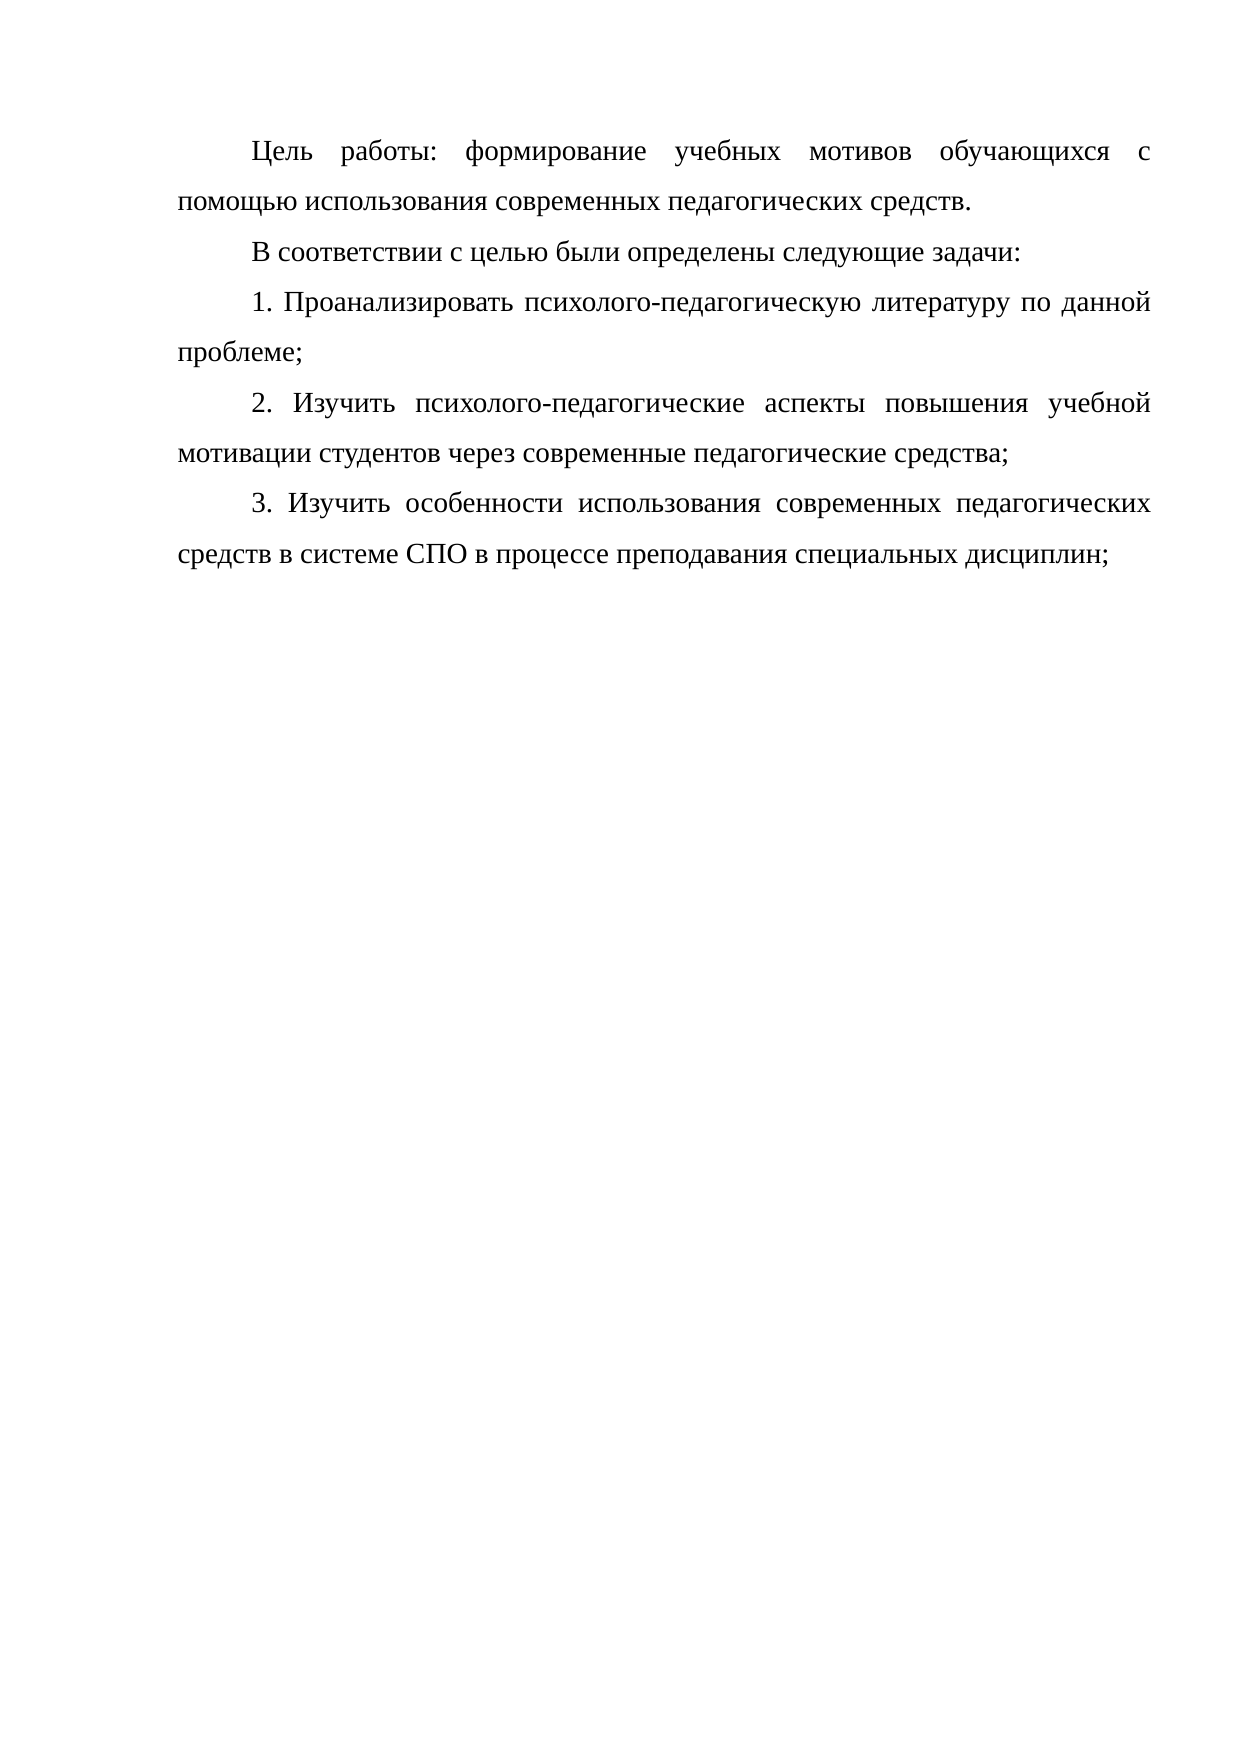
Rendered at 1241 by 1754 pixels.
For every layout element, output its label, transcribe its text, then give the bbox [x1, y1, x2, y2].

text 2. Изучить психолого-педагогические аспекты повышения учебной мотивации студентов через современные педагогические средства; [177, 385, 1152, 469]
text В соответствии с целью были определены следующие задачи: [177, 234, 1152, 267]
text 3. Изучить особенности использования современных педагогических средств в системе СПО в процессе преподавания специальных дисциплин; [177, 485, 1152, 569]
text Цель работы: формирование учебных мотивов обучающихся с помощью использования современных педагогических средств. [177, 133, 1152, 217]
text 1. Проанализировать психолого-педагогическую литературу по данной проблеме; [177, 284, 1152, 368]
